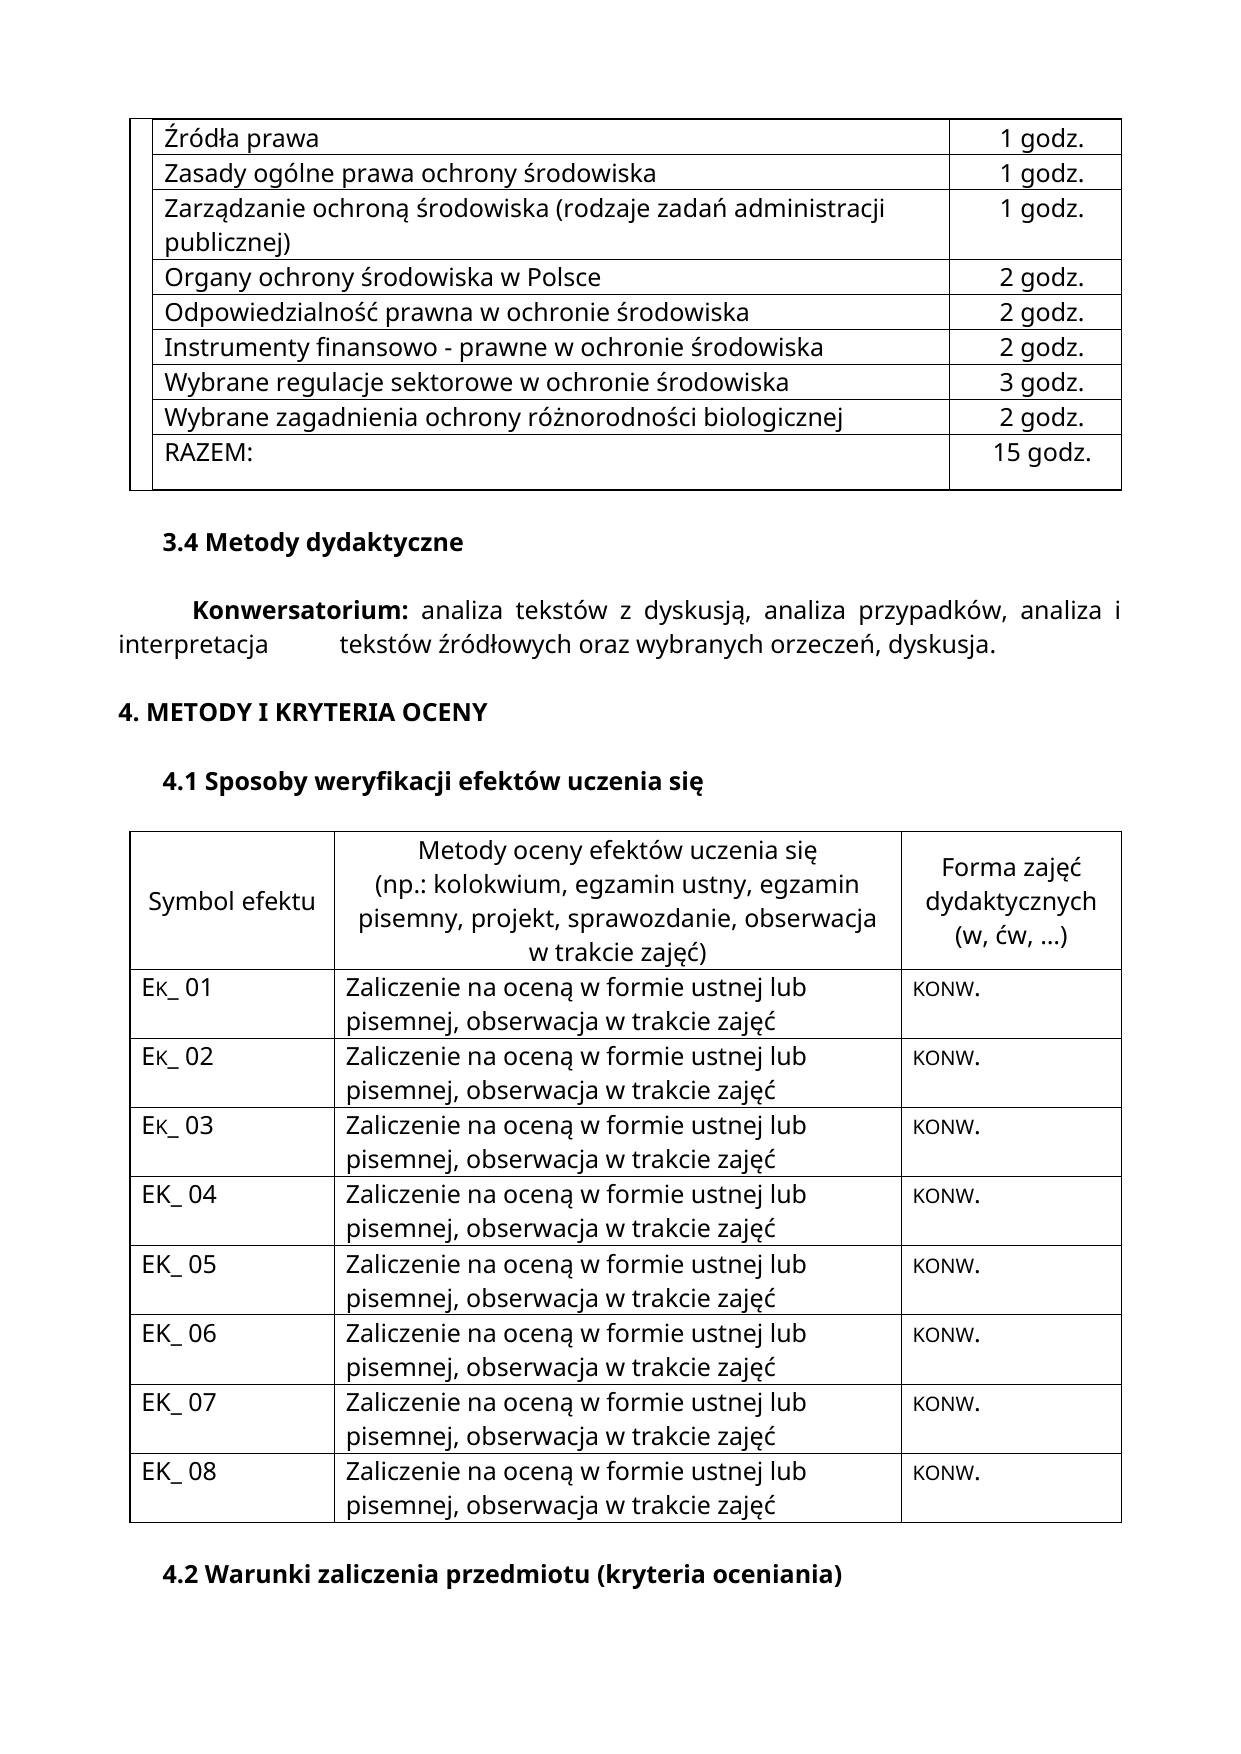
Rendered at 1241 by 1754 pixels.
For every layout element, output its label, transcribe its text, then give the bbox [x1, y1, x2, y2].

table_cell Ek_ 03 [131, 1108, 334, 1176]
table_cell Zaliczenie na oceną w formie ustnej lub pisemnej, obserwacja w trakcie zajęć [335, 1039, 901, 1107]
table_cell [950, 190, 1121, 259]
table_cell konw. [902, 1315, 1121, 1383]
table_cell konw. [902, 1246, 1121, 1314]
table_header Symbol efektu [131, 832, 334, 968]
table_cell Zaliczenie na oceną w formie ustnej lub pisemnej, obserwacja w trakcie zajęć [335, 1177, 901, 1245]
table_cell [153, 330, 949, 364]
table_cell EK_ 07 [131, 1385, 334, 1453]
table_cell Ek_ 02 [131, 1039, 334, 1107]
table_cell Zaliczenie na oceną w formie ustnej lub pisemnej, obserwacja w trakcie zajęć [335, 1246, 901, 1314]
table_cell [950, 260, 1121, 294]
table_cell [153, 400, 949, 434]
table_cell [131, 119, 152, 489]
table_cell [950, 295, 1121, 329]
text Konwersatorium: analiza tekstów z dyskusją, analiza przypadków, analiza i interpretacja tekstów źródłowych oraz wybranych orzeczeń, dyskusja. [118, 593, 1122, 661]
table_header Metody oceny efektów uczenia się (np.: kolokwium, egzamin ustny, egzamin pisemny, projekt, sprawozdanie, obserwacja w trakcie zajęć) [335, 832, 901, 968]
table_cell Zaliczenie na oceną w formie ustnej lub pisemnej, obserwacja w trakcie zajęć [335, 1108, 901, 1176]
table_cell Zaliczenie na oceną w formie ustnej lub pisemnej, obserwacja w trakcie zajęć [335, 1385, 901, 1453]
text 3.4 Metody dydaktyczne [162, 525, 1122, 559]
table_cell EK_ 08 [131, 1454, 334, 1522]
table_cell [950, 435, 1121, 489]
table_cell [950, 365, 1121, 399]
table_cell Zaliczenie na oceną w formie ustnej lub pisemnej, obserwacja w trakcie zajęć [335, 1315, 901, 1383]
table_cell Ek_ 01 [131, 970, 334, 1038]
table_cell [950, 400, 1121, 434]
table_cell [153, 435, 949, 489]
table_cell konw. [902, 970, 1121, 1038]
table_cell EK_ 06 [131, 1315, 334, 1383]
text 4.1 Sposoby weryfikacji efektów uczenia się [162, 763, 1122, 797]
text 4.2 Warunki zaliczenia przedmiotu (kryteria oceniania) [162, 1557, 1122, 1591]
table_cell konw. [902, 1039, 1121, 1107]
table_cell [153, 155, 949, 189]
text 4. METODY I KRYTERIA OCENY [118, 695, 1122, 729]
table_cell [153, 190, 949, 259]
table_header Forma zajęć dydaktycznych (w, ćw, …) [902, 832, 1121, 968]
table_cell [950, 120, 1121, 154]
table_cell EK_ 04 [131, 1177, 334, 1245]
table_cell [153, 365, 949, 399]
table_cell [153, 120, 949, 154]
table_cell Zaliczenie na oceną w formie ustnej lub pisemnej, obserwacja w trakcie zajęć [335, 970, 901, 1038]
table_cell [950, 155, 1121, 189]
table_cell Zaliczenie na oceną w formie ustnej lub pisemnej, obserwacja w trakcie zajęć [335, 1454, 901, 1522]
table_cell [950, 330, 1121, 364]
table_cell EK_ 05 [131, 1246, 334, 1314]
table_cell konw. [902, 1454, 1121, 1522]
table_cell konw. [902, 1108, 1121, 1176]
table_cell konw. [902, 1177, 1121, 1245]
table_cell [153, 260, 949, 294]
table_cell konw. [902, 1385, 1121, 1453]
table_cell [153, 295, 949, 329]
